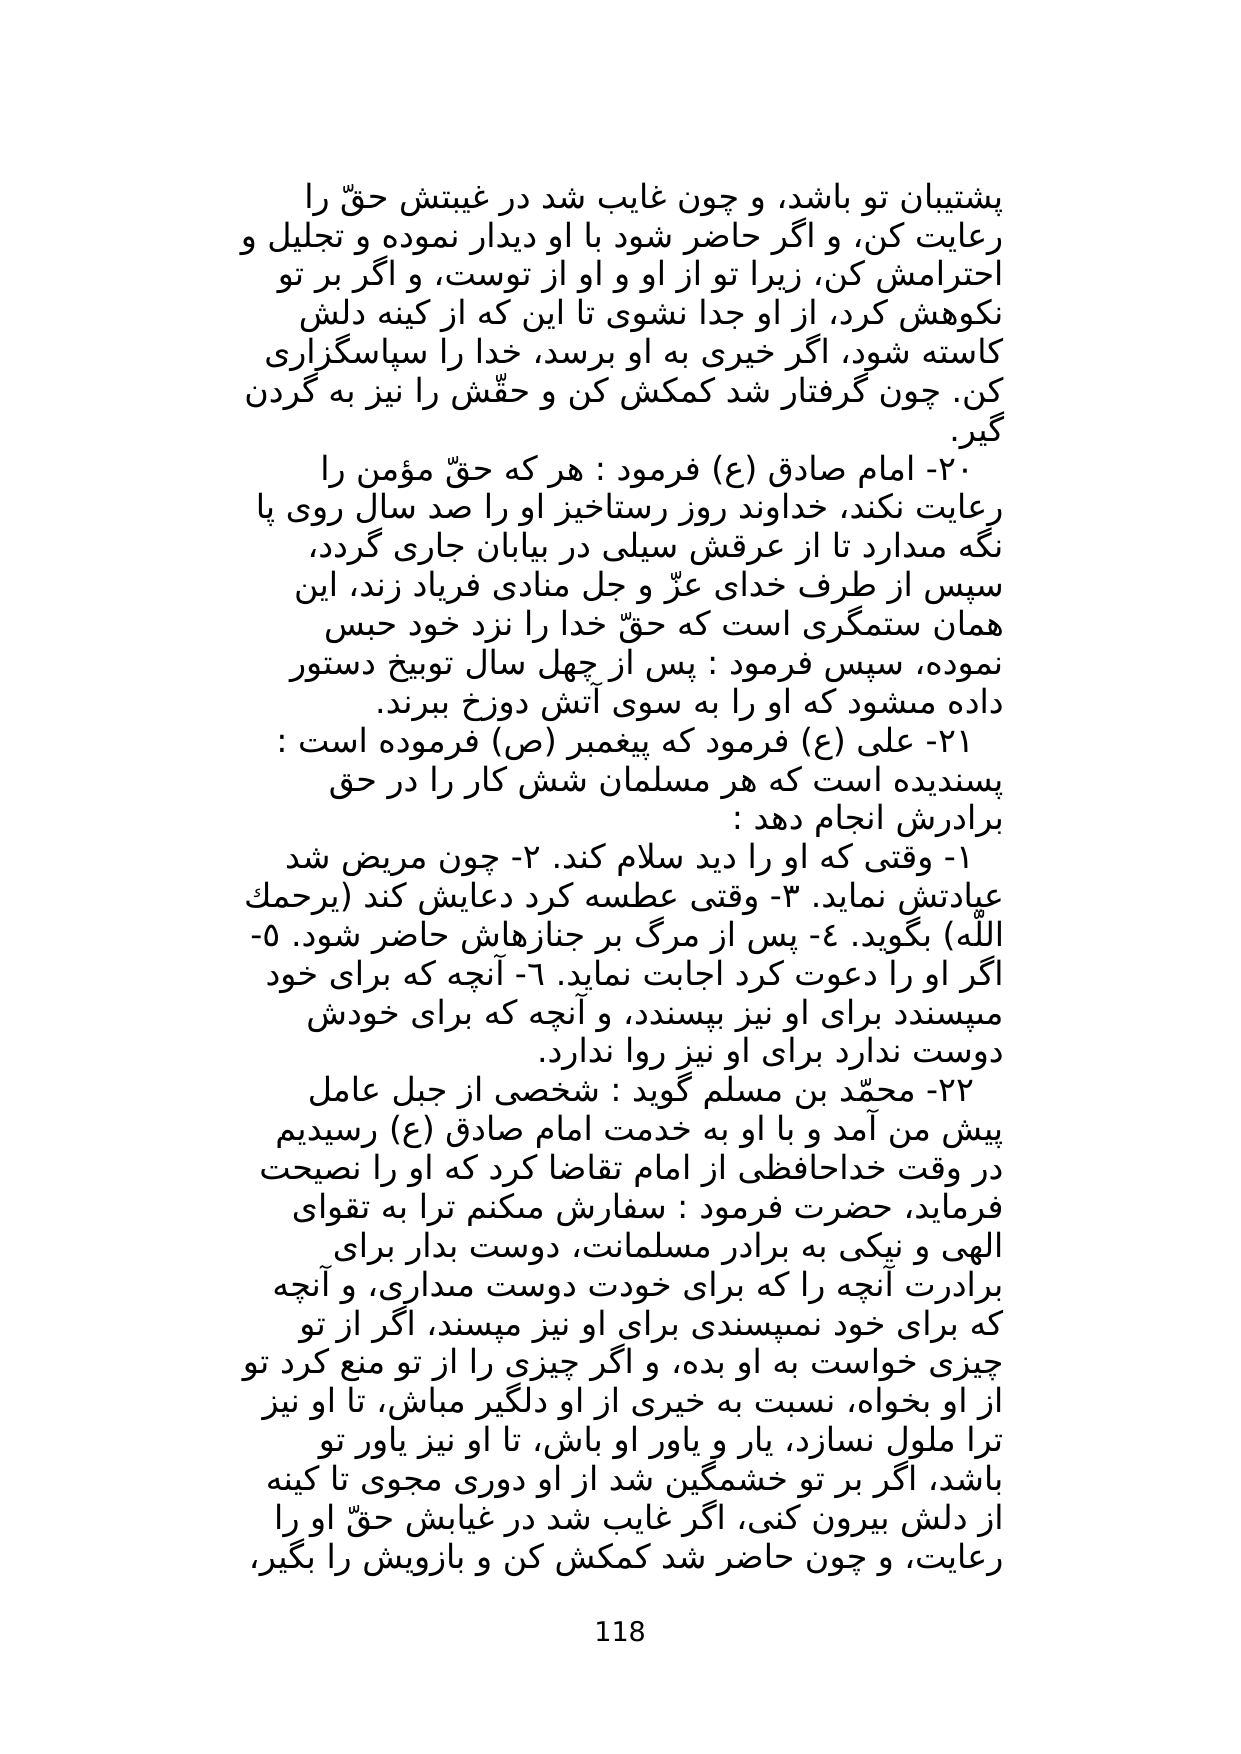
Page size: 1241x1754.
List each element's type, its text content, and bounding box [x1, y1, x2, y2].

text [236, 177, 1004, 449]
text ٢٢- محمّد بن مسلم گويد : شخصى از جبل عامل پيش من آمد و با او به خدمت امام صادق (ع) رسيديم در وقت خداحافظى از امام تقاضا كرد كه او را نصيحت فرمايد، حضرت فرمود : سفارش مى‏كنم ترا به تقواى الهى و نيكى به برادر مسلمانت، دوست بدار براى برادرت آنچه را كه براى خودت دوست مى‏دارى، و آنچه كه براى خود نمى‏پسندى براى او نيز مپسند، اگر از تو چيزى خواست به او بده، و اگر چيزى را از تو منع كرد تو از او بخواه، نسبت به خيرى از او دلگير مباش، تا او نيز ترا ملول نسازد، يار و ياور او باش، تا او نيز ياور تو باشد، اگر بر تو خشمگين شد از او دورى مجوى تا كينه از دلش بيرون كنى، اگر غايب شد در غيابش حقّ او را رعايت، و چون حاضر شد كمكش كن و بازويش را بگير، [236, 1071, 1004, 1576]
text ١- وقتى كه او را ديد سلام كند. ٢- چون مريض شد عيادتش نمايد. ٣- وقتى عطسه كرد دعايش كند (يرحمك اللّه) بگويد. ٤- پس از مرگ بر جنازه‏اش حاضر شود. ٥- اگر او را دعوت كرد اجابت نمايد. ٦- آنچه كه براى خود مى‏پسندد براى او نيز بپسندد، و آنچه كه براى خودش دوست ندارد براى او نيز روا ندارد. [236, 838, 1004, 1071]
text ٢١- على (ع) فرمود كه پيغمبر (ص) فرموده است : پسنديده است كه هر مسلمان شش كار را در حق برادرش انجام دهد : [236, 721, 1004, 838]
text ٢٠- امام صادق (ع) فرمود : هر كه حقّ مؤمن را رعايت نكند، خداوند روز رستاخيز او را صد سال روى پا نگه مى‏دارد تا از عرقش سيلى در بيابان جارى گردد، سپس از طرف خداى عزّ و جل منادى فرياد زند، اين همان ستمگرى است كه حقّ خدا را نزد خود حبس نموده، سپس فرمود : پس از چهل سال توبيخ دستور داده مى‏شود كه او را به سوى آتش دوزخ ببرند. [236, 449, 1004, 721]
